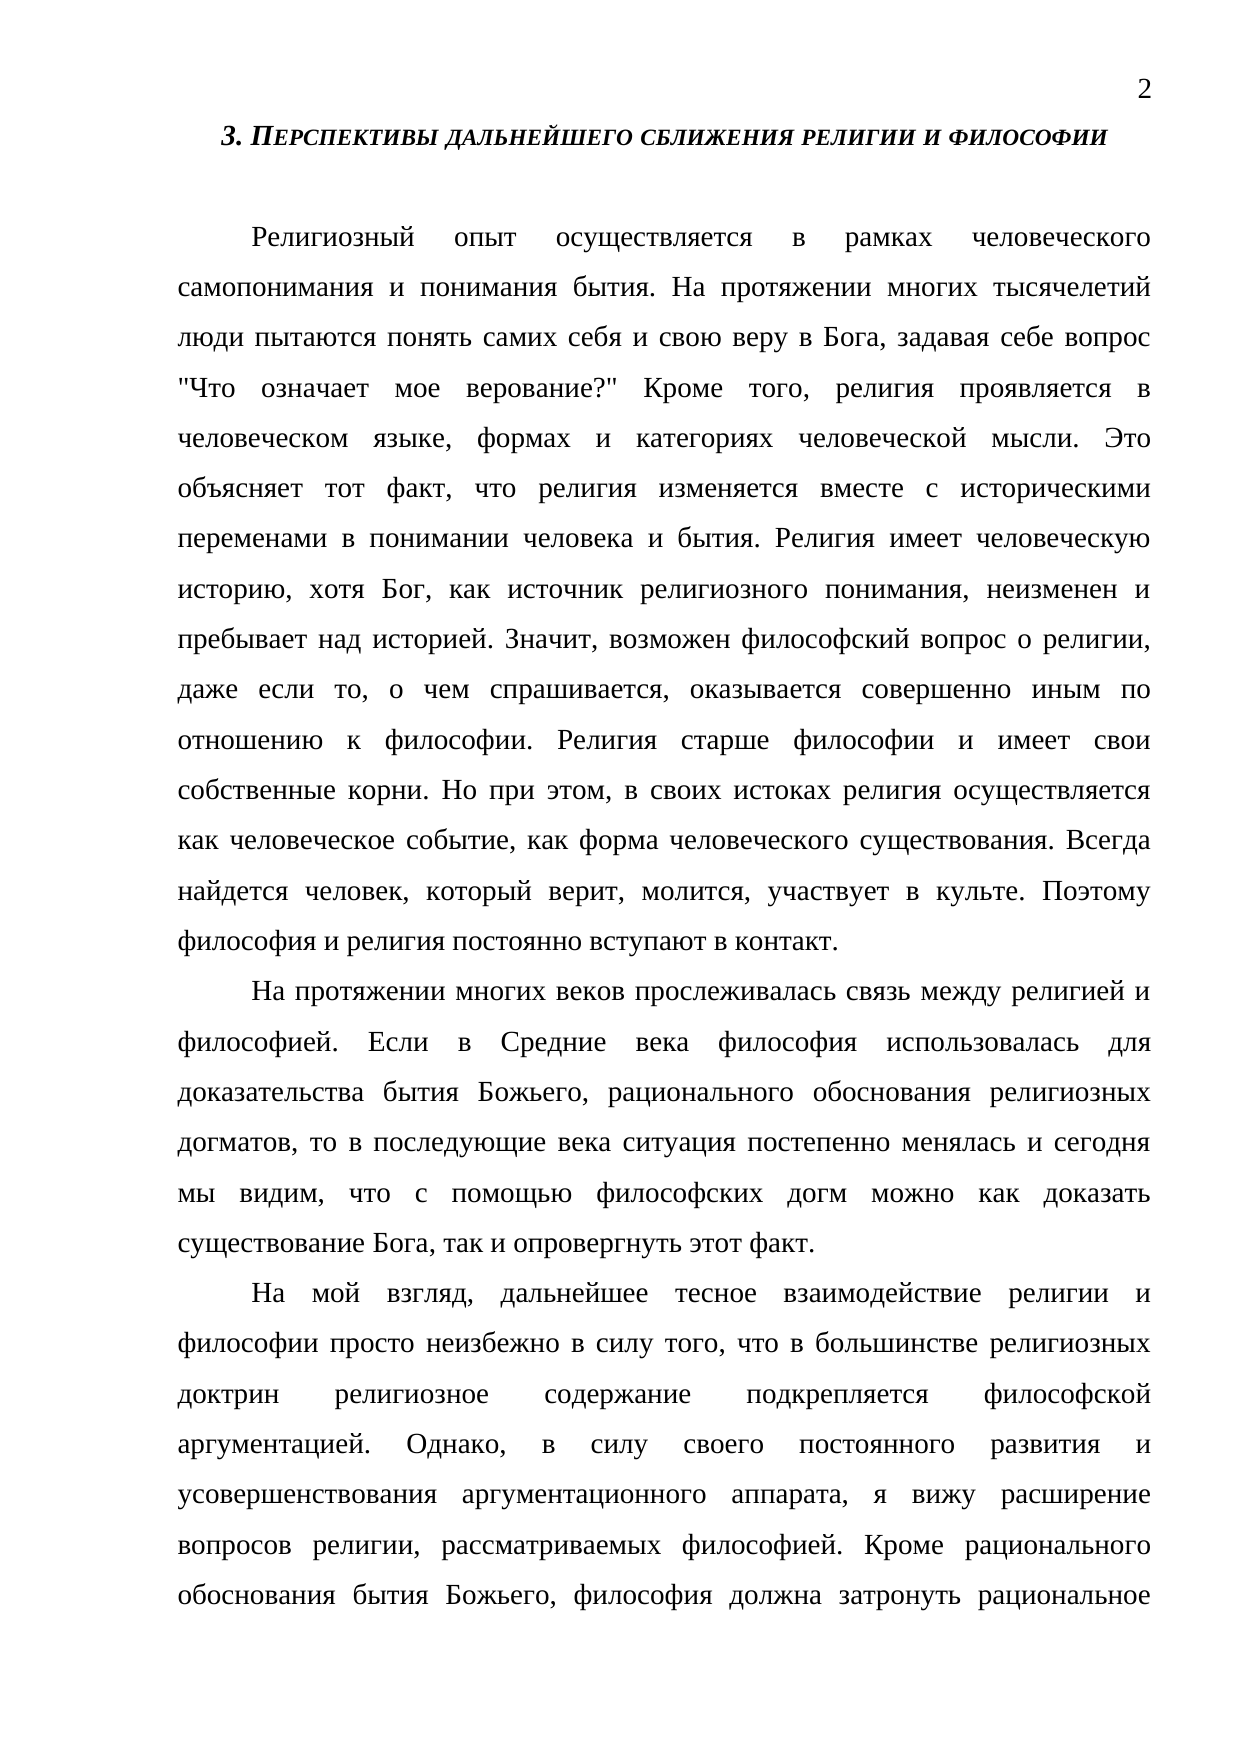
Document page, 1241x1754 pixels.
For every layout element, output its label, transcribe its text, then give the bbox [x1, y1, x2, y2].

text Религиозный опыт осуществляется в рамках человеческого самопонимания и понимания бытия. На протяжении многих тысячелетий люди пытаются понять самих себя и свою веру в Бога, задавая себе вопрос "Что означает мое верование?" Кроме того, религия проявляется в человеческом языке, формах и категориях человеческой мысли. Это объясняет тот факт, что религия изменяется вместе с историческими переменами в понимании человека и бытия. Религия имеет человеческую историю, хотя Бог, как источник религиозного понимания, неизменен и пребывает над историей. Значит, возможен философский вопрос о религии, даже если то, о чем спрашивается, оказывается совершенно иным по отношению к философии. Религия старше философии и имеет свои собственные корни. Но при этом, в своих истоках религия осуществляется как человеческое событие, как форма человеческого существования. Всегда найдется человек, который верит, молится, участвует в культе. Поэтому философия и религия постоянно вступают в контакт. [177, 219, 1152, 957]
text На протяжении многих веков прослеживалась связь между религией и философией. Если в Средние века философия использовалась для доказательства бытия Божьего, рационального обоснования религиозных догматов, то в последующие века ситуация постепенно менялась и сегодня мы видим, что с помощью философских догм можно как доказать существование Бога, так и опровергнуть этот факт. [177, 973, 1152, 1258]
subtitle 3. Перспективы дальнейшего сближения религии и философии [177, 118, 1152, 152]
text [177, 1275, 1152, 1611]
